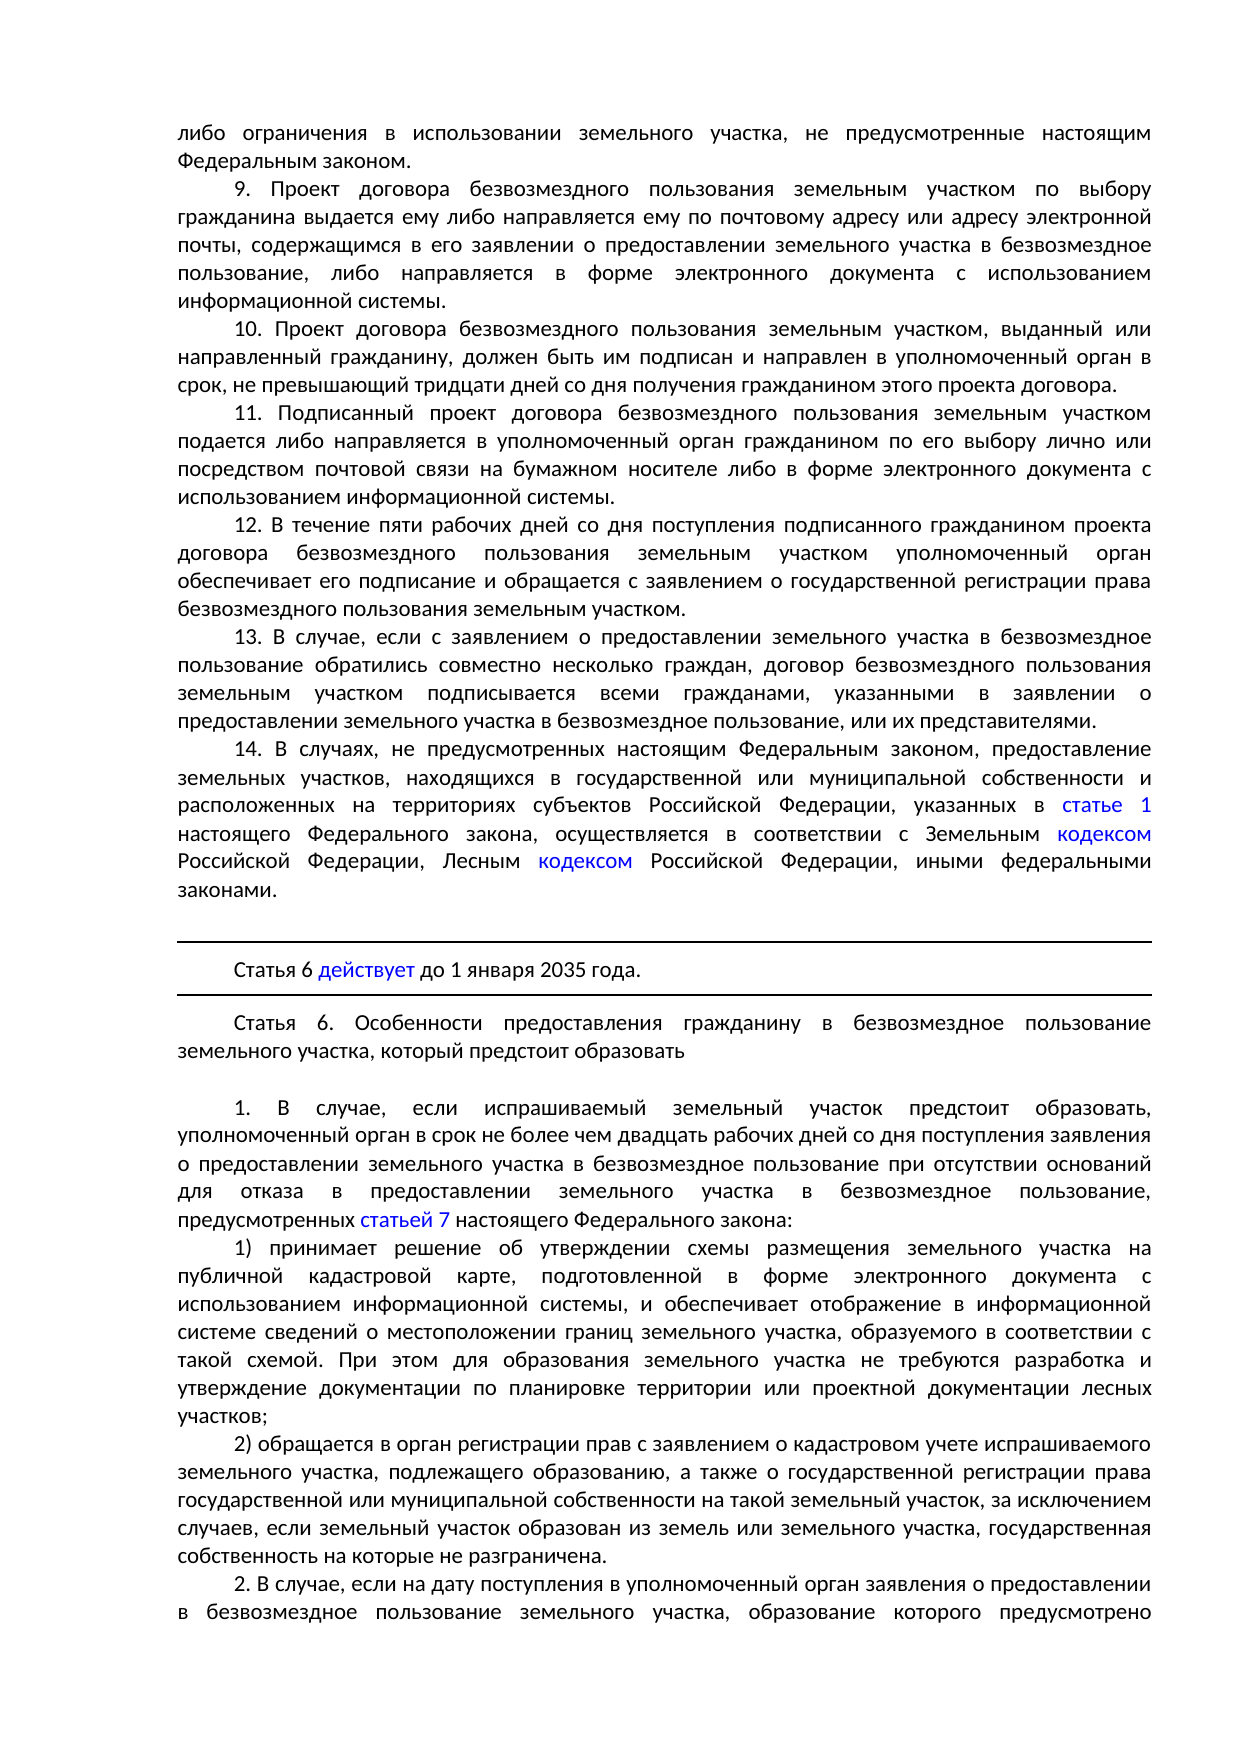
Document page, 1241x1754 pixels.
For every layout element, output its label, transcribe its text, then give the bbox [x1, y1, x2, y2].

text 13. В случае, если с заявлением о предоставлении земельного участка в безвозмездное пользование обратились совместно несколько граждан, договор безвозмездного пользования земельным участком подписывается всеми гражданами, указанными в заявлении о предоставлении земельного участка в безвозмездное пользование, или их представителями. [177, 622, 1152, 734]
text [177, 118, 1152, 174]
text Статья 6 действует до 1 января 2035 года. [177, 956, 1152, 984]
text 2) обращается в орган регистрации прав с заявлением о кадастровом учете испрашиваемого земельного участка, подлежащего образованию, а также о государственной регистрации права государственной или муниципальной собственности на такой земельный участок, за исключением случаев, если земельный участок образован из земель или земельного участка, государственная собственность на которые не разграничена. [177, 1429, 1152, 1569]
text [177, 1569, 1152, 1625]
text 12. В течение пяти рабочих дней со дня поступления подписанного гражданином проекта договора безвозмездного пользования земельным участком уполномоченный орган обеспечивает его подписание и обращается с заявлением о государственной регистрации права безвозмездного пользования земельным участком. [177, 510, 1152, 622]
text 10. Проект договора безвозмездного пользования земельным участком, выданный или направленный гражданину, должен быть им подписан и направлен в уполномоченный орган в срок, не превышающий тридцати дней со дня получения гражданином этого проекта договора. [177, 314, 1152, 398]
text 11. Подписанный проект договора безвозмездного пользования земельным участком подается либо направляется в уполномоченный орган гражданином по его выбору лично или посредством почтовой связи на бумажном носителе либо в форме электронного документа с использованием информационной системы. [177, 398, 1152, 510]
text Статья 6. Особенности предоставления гражданину в безвозмездное пользование земельного участка, который предстоит образовать [177, 1008, 1152, 1064]
text 14. В случаях, не предусмотренных настоящим Федеральным законом, предоставление земельных участков, находящихся в государственной или муниципальной собственности и расположенных на территориях субъектов Российской Федерации, указанных в статье 1 настоящего Федерального закона, осуществляется в соответствии с Земельным кодексом Российской Федерации, Лесным кодексом Российской Федерации, иными федеральными законами. [177, 734, 1152, 903]
text 9. Проект договора безвозмездного пользования земельным участком по выбору гражданина выдается ему либо направляется ему по почтовому адресу или адресу электронной почты, содержащимся в его заявлении о предоставлении земельного участка в безвозмездное пользование, либо направляется в форме электронного документа с использованием информационной системы. [177, 174, 1152, 314]
text 1) принимает решение об утверждении схемы размещения земельного участка на публичной кадастровой карте, подготовленной в форме электронного документа с использованием информационной системы, и обеспечивает отображение в информационной системе сведений о местоположении границ земельного участка, образуемого в соответствии с такой схемой. При этом для образования земельного участка не требуются разработка и утверждение документации по планировке территории или проектной документации лесных участков; [177, 1233, 1152, 1429]
text 1. В случае, если испрашиваемый земельный участок предстоит образовать, уполномоченный орган в срок не более чем двадцать рабочих дней со дня поступления заявления о предоставлении земельного участка в безвозмездное пользование при отсутствии оснований для отказа в предоставлении земельного участка в безвозмездное пользование, предусмотренных статьей 7 настоящего Федерального закона: [177, 1093, 1152, 1233]
